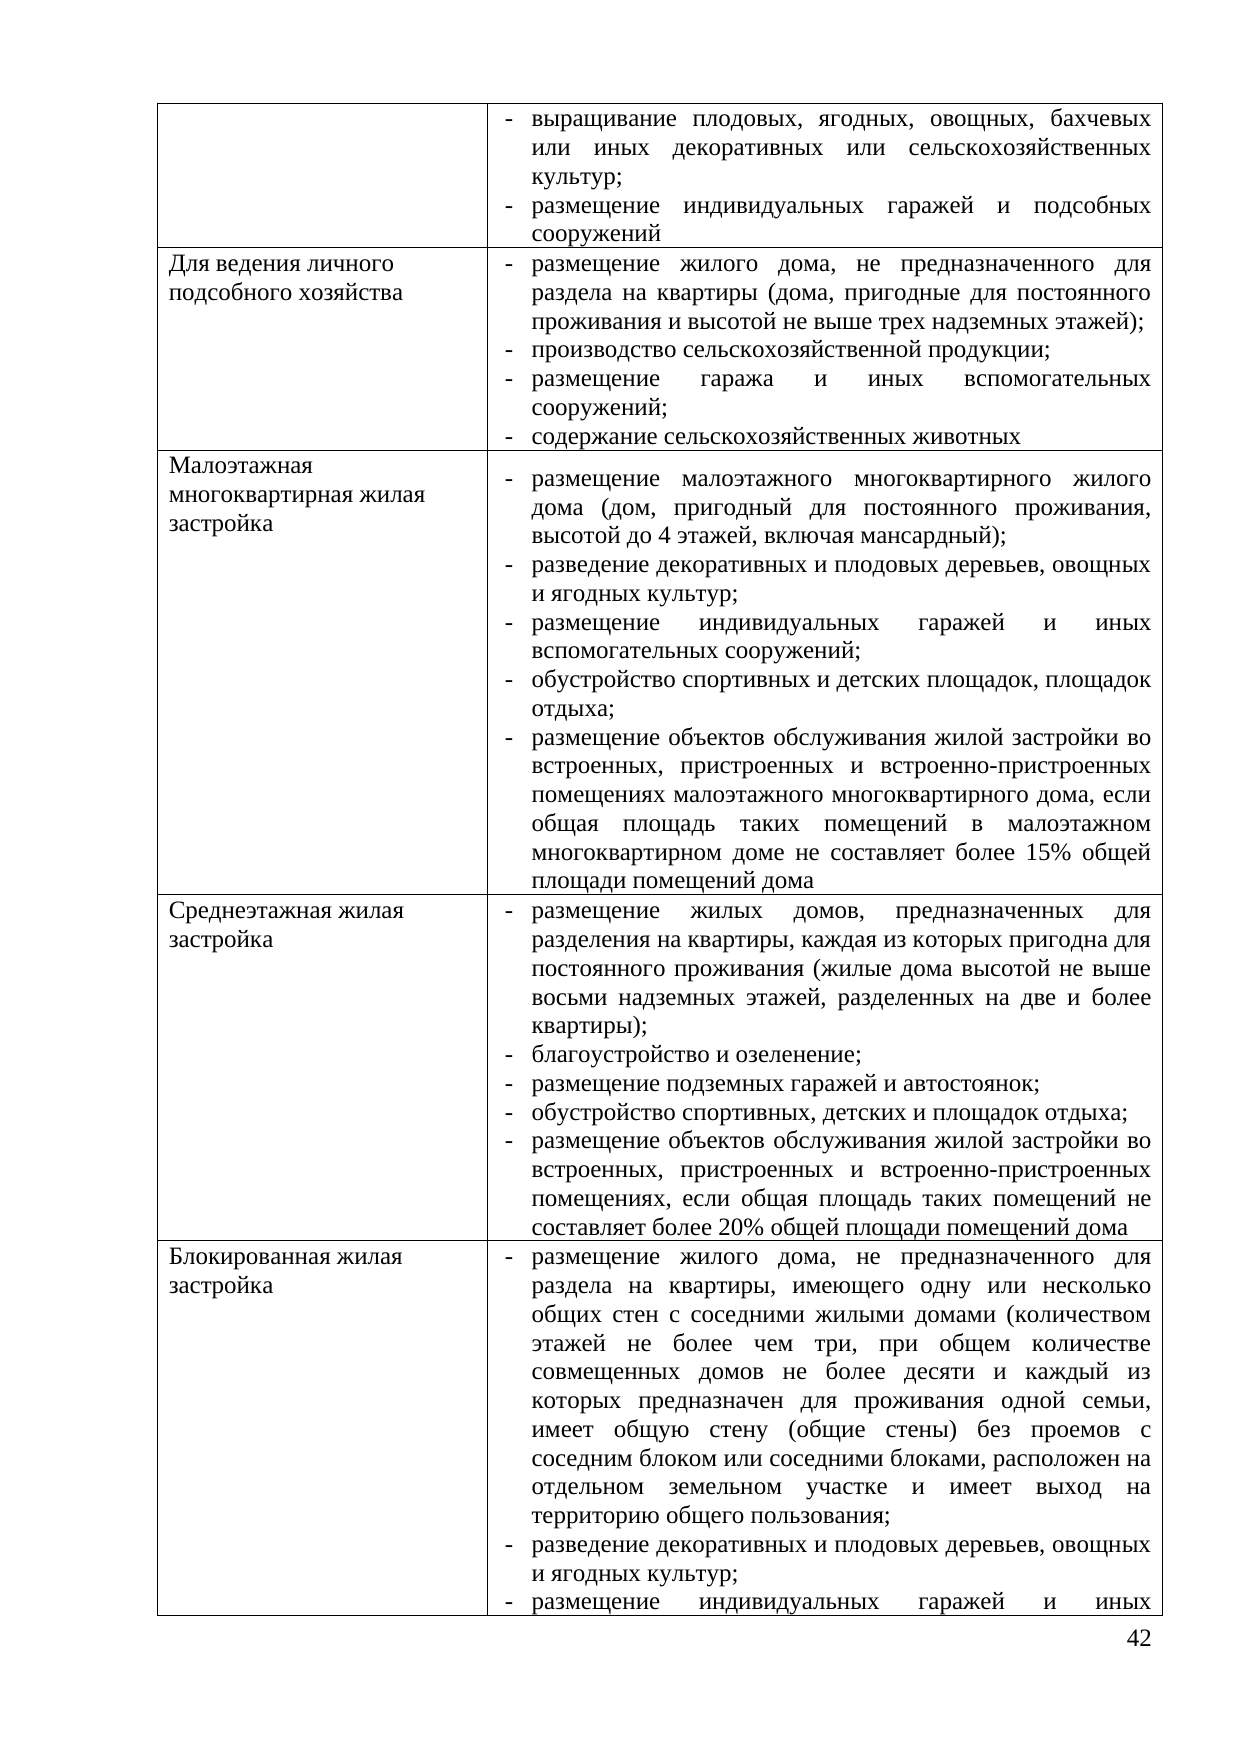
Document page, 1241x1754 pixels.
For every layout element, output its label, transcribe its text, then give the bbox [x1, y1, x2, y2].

table_cell Для ведения личного подсобного хозяйства [158, 248, 487, 449]
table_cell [488, 104, 1162, 247]
table_cell размещение жилых домов, предназначенных для разделения на квартиры, каждая из которых пригодна для постоянного проживания (жилые дома высотой не выше восьми надземных этажей, разделенных на две и более квартиры); благоустройство и озеленение; размещение подземных гаражей и автостоянок; обустройство спортивных, детских и площадок отдыха; размещение объектов обслуживания жилой застройки во встроенных, пристроенных и встроенно-пристроенных помещениях, если общая площадь таких помещений не составляет более 20% общей площади помещений дома [488, 895, 1162, 1240]
table_cell размещение малоэтажного многоквартирного жилого дома (дом, пригодный для постоянного проживания, высотой до 4 этажей, включая мансардный); разведение декоративных и плодовых деревьев, овощных и ягодных культур; размещение индивидуальных гаражей и иных вспомогательных сооружений; обустройство спортивных и детских площадок, площадок отдыха; размещение объектов обслуживания жилой застройки во встроенных, пристроенных и встроенно-пристроенных помещениях малоэтажного многоквартирного дома, если общая площадь таких помещений в малоэтажном многоквартирном доме не составляет более 15% общей площади помещений дома [488, 451, 1162, 894]
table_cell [488, 1241, 1162, 1615]
table_cell Среднеэтажная жилая застройка [158, 895, 487, 1240]
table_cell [158, 104, 487, 247]
table_cell размещение жилого дома, не предназначенного для раздела на квартиры (дома, пригодные для постоянного проживания и высотой не выше трех надземных этажей); производство сельскохозяйственной продукции; размещение гаража и иных вспомогательных сооружений; содержание сельскохозяйственных животных [488, 248, 1162, 449]
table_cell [158, 1241, 487, 1615]
table_cell Малоэтажная многоквартирная жилая застройка [158, 451, 487, 894]
